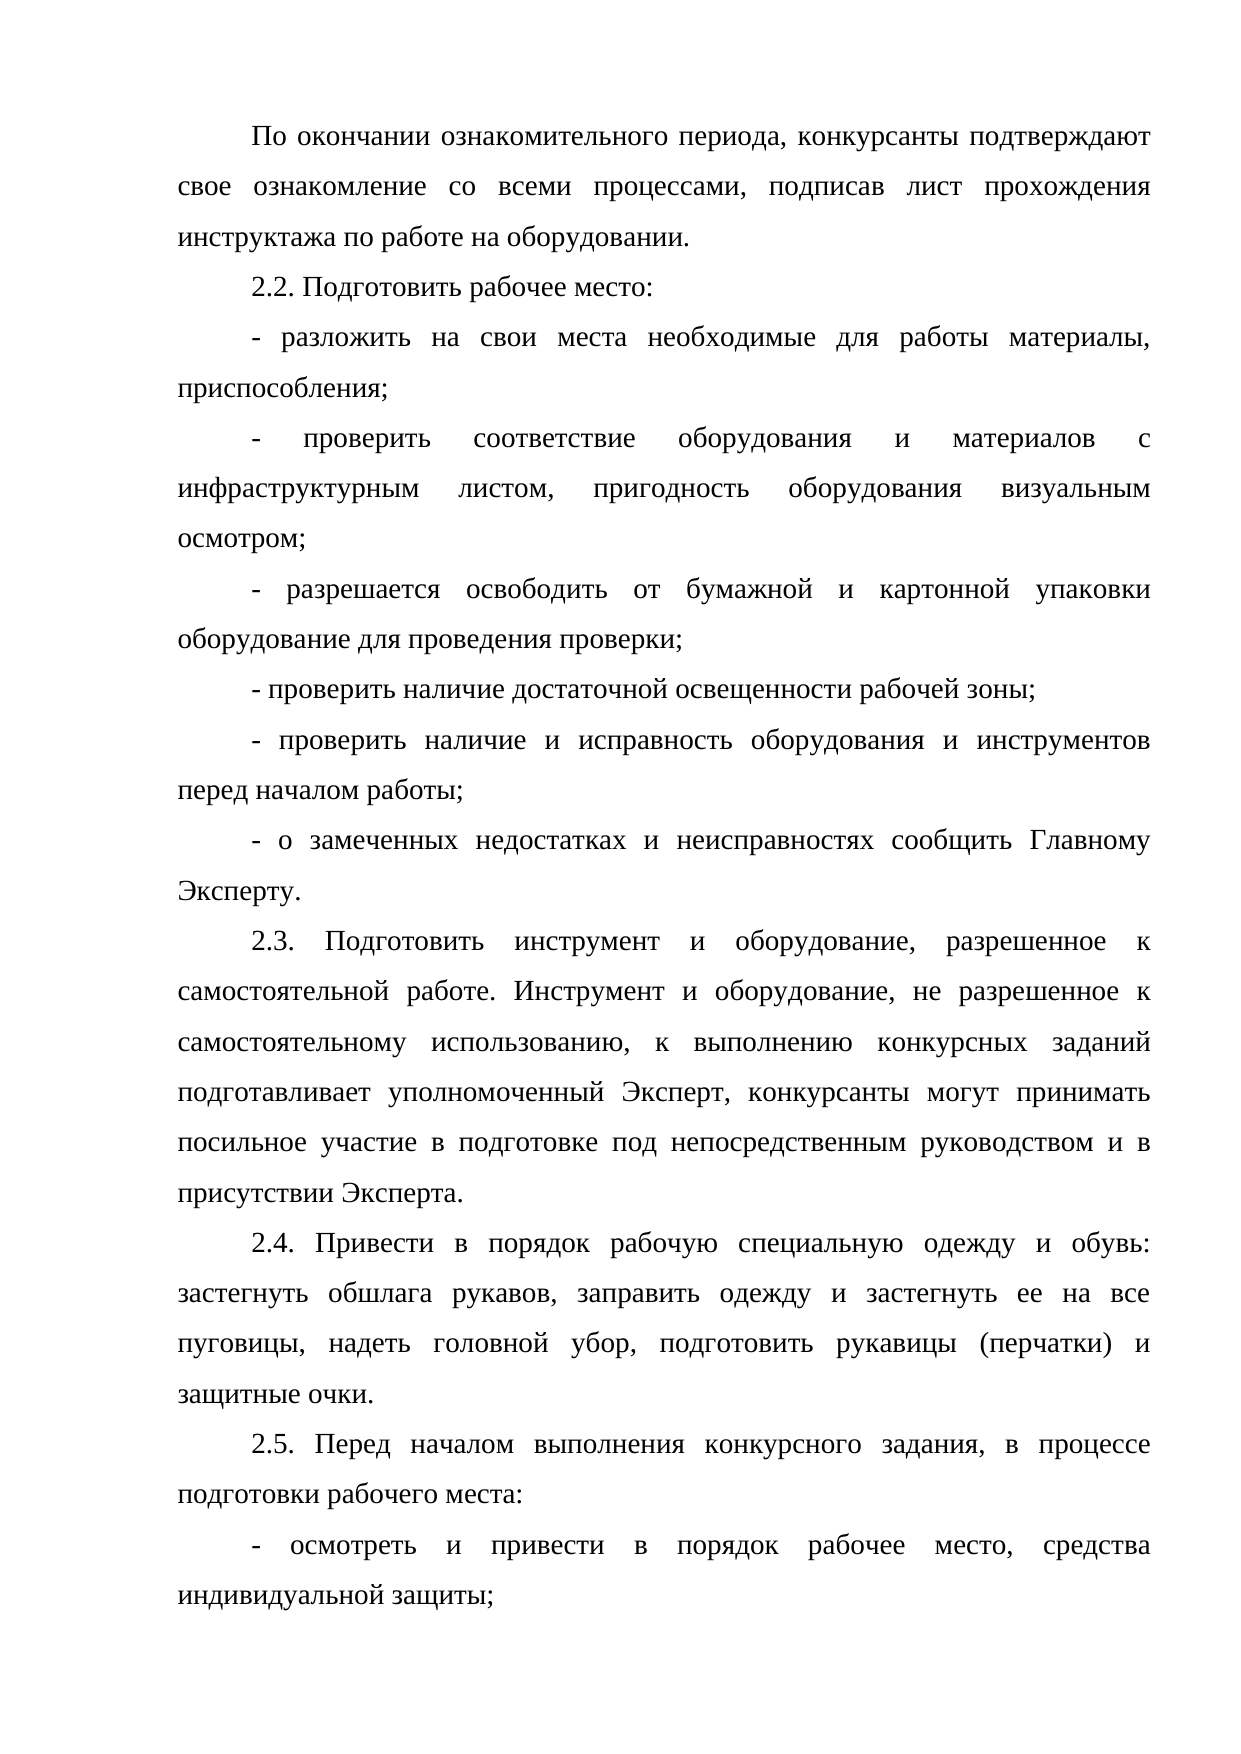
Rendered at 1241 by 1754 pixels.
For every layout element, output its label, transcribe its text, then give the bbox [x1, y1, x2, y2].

text - проверить наличие и исправность оборудования и инструментов перед началом работы; [177, 722, 1152, 806]
text По окончании ознакомительного периода, конкурсанты подтверждают свое ознакомление со всеми процессами, подписав лист прохождения инструктажа по работе на оборудовании. [177, 118, 1152, 252]
text - проверить наличие достаточной освещенности рабочей зоны; [177, 672, 1152, 705]
text - разложить на свои места необходимые для работы материалы, приспособления; [177, 319, 1152, 403]
text - о замеченных недостатках и неисправностях сообщить Главному Эксперту. [177, 822, 1152, 906]
text 2.4. Привести в порядок рабочую специальную одежду и обувь: застегнуть обшлага рукавов, заправить одежду и застегнуть ее на все пуговицы, надеть головной убор, подготовить рукавицы (перчатки) и защитные очки. [177, 1225, 1152, 1409]
text 2.2. Подготовить рабочее место: [177, 269, 1152, 303]
text - проверить соответствие оборудования и материалов с инфраструктурным листом, пригодность оборудования визуальным осмотром; [177, 420, 1152, 554]
text - разрешается освободить от бумажной и картонной упаковки оборудование для проведения проверки; [177, 571, 1152, 655]
text 2.5. Перед началом выполнения конкурсного задания, в процессе подготовки рабочего места: [177, 1426, 1152, 1510]
text 2.3. Подготовить инструмент и оборудование, разрешенное к самостоятельной работе. Инструмент и оборудование, не разрешенное к самостоятельному использованию, к выполнению конкурсных заданий подготавливает уполномоченный Эксперт, конкурсанты могут принимать посильное участие в подготовке под непосредственным руководством и в присутствии Эксперта. [177, 923, 1152, 1208]
text - осмотреть и привести в порядок рабочее место, средства индивидуальной защиты; [177, 1527, 1152, 1611]
